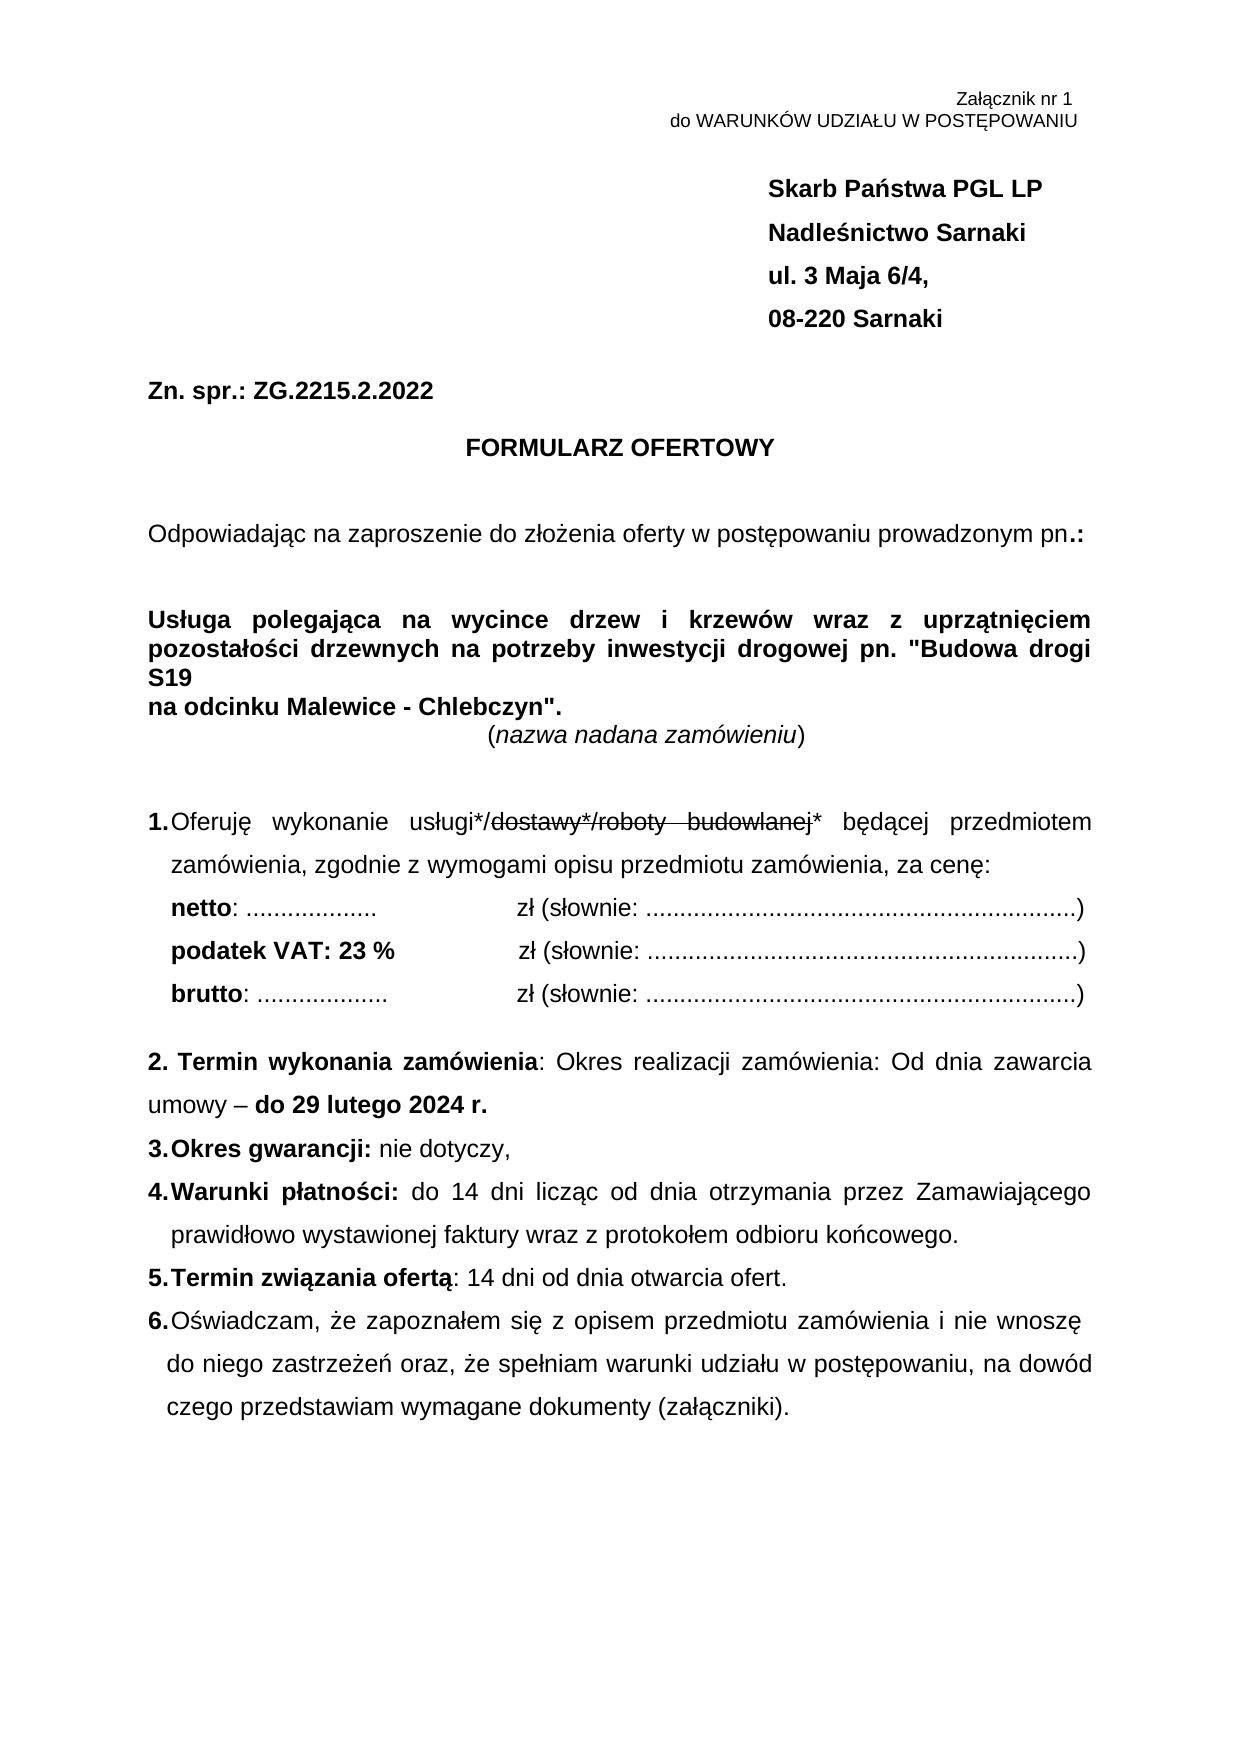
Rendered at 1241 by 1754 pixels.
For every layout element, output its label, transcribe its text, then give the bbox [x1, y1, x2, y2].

list Okres gwarancji: nie dotyczy, [148, 1133, 1093, 1162]
list Warunki płatności: do 14 dni licząc od dnia otrzymania przez Zamawiającego prawidłowo wystawionej faktury wraz z protokołem odbioru końcowego. [148, 1177, 1093, 1248]
text netto: ................... zł (słownie: ...............................................................) [171, 893, 1093, 922]
text Usługa polegająca na wycince drzew i krzewów wraz z uprzątnięciem pozostałości drzewnych na potrzeby inwestycji drogowej pn. "Budowa drogi S19 [148, 605, 1093, 692]
list Termin wykonania zamówienia: Okres realizacji zamówienia: Od dnia zawarcia umowy – do 29 lutego 2024 r. [148, 1047, 1093, 1119]
text podatek VAT: 23 % zł (słownie: ...............................................................) [171, 936, 1093, 965]
list Oferuję wykonanie usługi*/dostawy*/roboty budowlanej* będącej przedmiotem zamówienia, zgodnie z wymogami opisu przedmiotu zamówienia, za cenę: [148, 807, 1093, 878]
text Odpowiadając na zaproszenie do złożenia oferty w postępowaniu prowadzonym pn.: [148, 519, 1093, 548]
text FORMULARZ OFERTOWY [148, 433, 1093, 462]
text ul. 3 Maja 6/4, 08-220 Sarnaki [768, 261, 1093, 332]
text Skarb Państwa PGL LP Nadleśnictwo Sarnaki [768, 174, 1093, 246]
list Termin związania ofertą: 14 dni od dnia otwarcia ofert. [148, 1263, 1093, 1292]
list Oświadczam, że zapoznałem się z opisem przedmiotu zamówienia i nie wnoszę do niego zastrzeżeń oraz, że spełniam warunki udziału w postępowaniu, na dowód czego przedstawiam wymagane dokumenty (załączniki). [148, 1306, 1093, 1421]
text Załącznik nr 1 do WARUNKÓW UDZIAŁU W POSTĘPOWANIU [620, 89, 1078, 131]
text Zn. spr.: ZG.2215.2.2022 [148, 376, 1093, 404]
text brutto: ................... zł (słownie: ...............................................................) [171, 979, 1093, 1008]
text (nazwa nadana zamówieniu) [200, 720, 1093, 749]
text na odcinku Malewice - Chlebczyn". [148, 692, 1093, 720]
